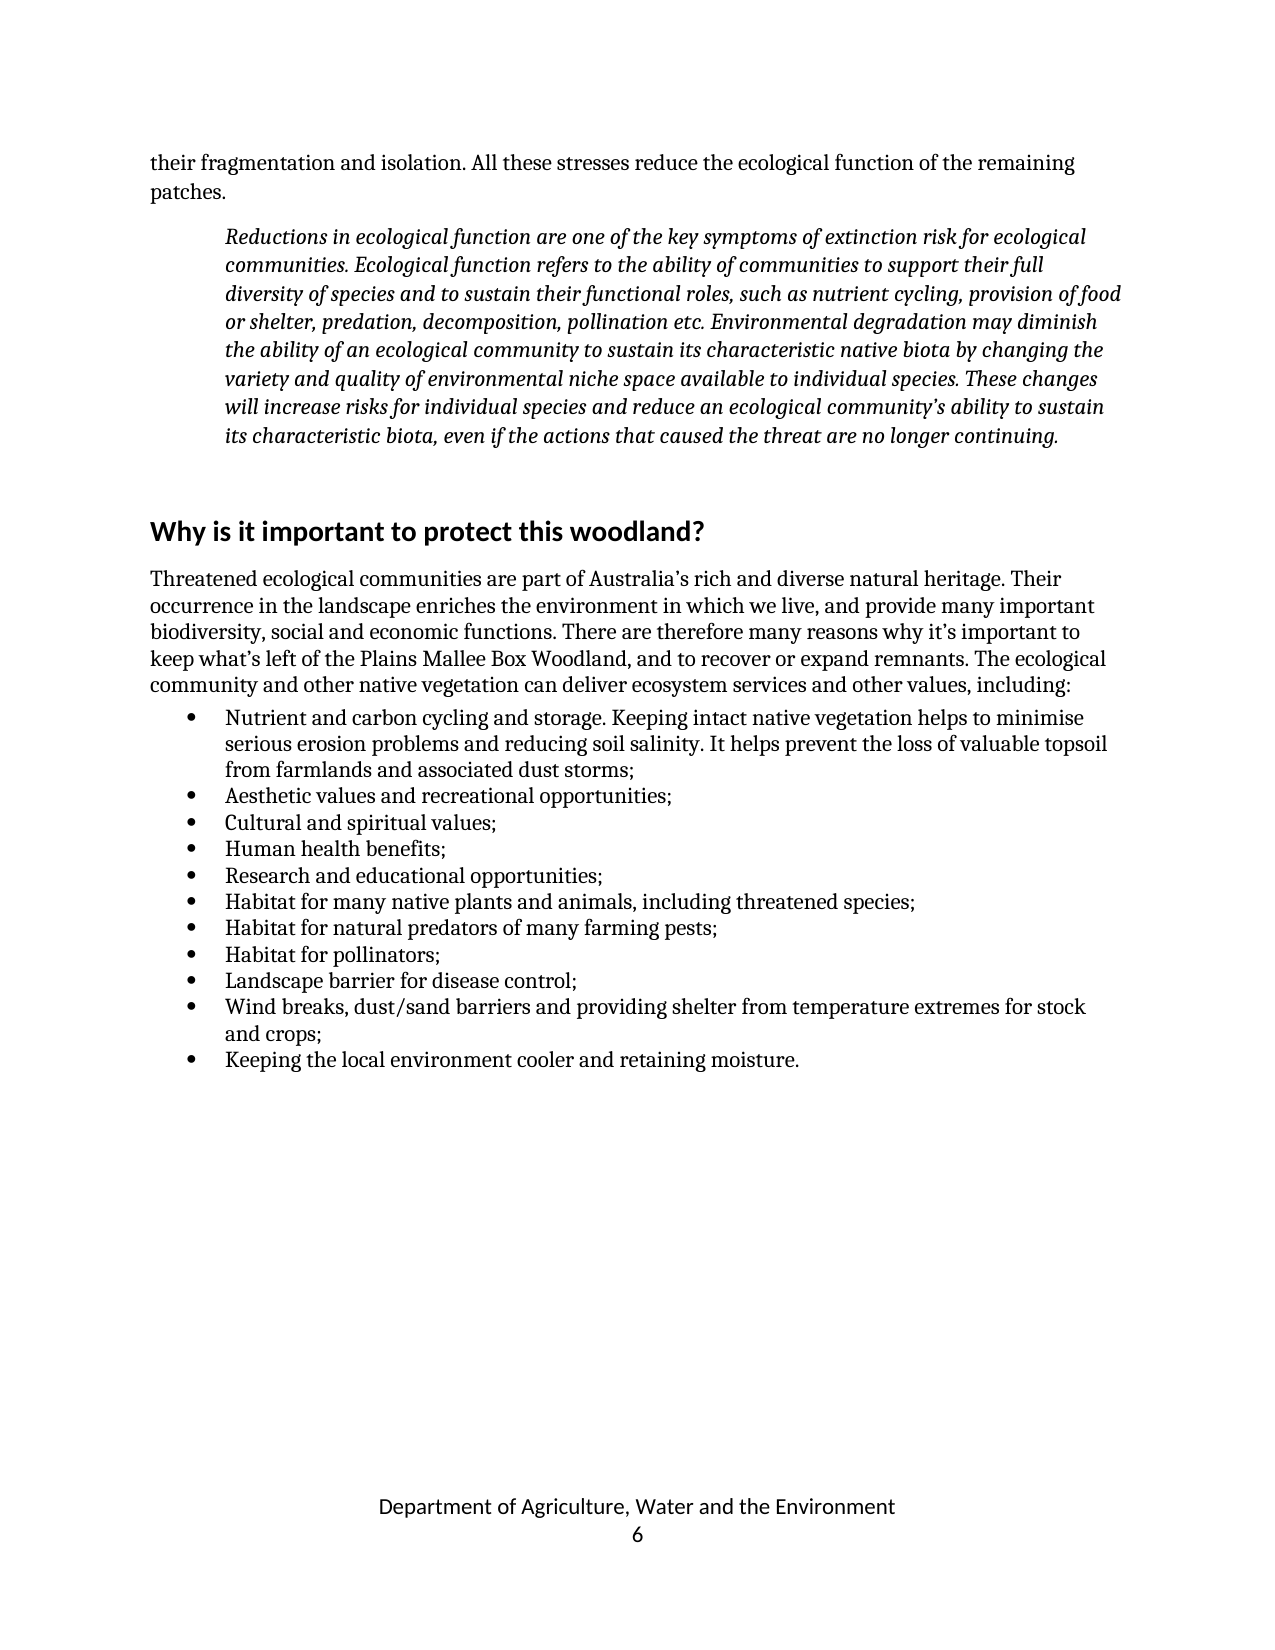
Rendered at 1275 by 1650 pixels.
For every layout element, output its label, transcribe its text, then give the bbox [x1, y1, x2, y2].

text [150, 150, 1125, 205]
list Cultural and spiritual values; [187, 810, 1125, 836]
text Threatened ecological communities are part of Australia’s rich and diverse natural heritage. Their occurrence in the landscape enriches the environment in which we live, and provide many important biodiversity, social and economic functions. There are therefore many reasons why it’s important to keep what’s left of the Plains Mallee Box Woodland, and to recover or expand remnants. The ecological community and other native vegetation can deliver ecosystem services and other values, including: [150, 566, 1125, 698]
list Research and educational opportunities; [187, 862, 1125, 889]
list Wind breaks, dust/sand barriers and providing shelter from temperature extremes for stock and crops; [187, 994, 1125, 1047]
list Habitat for natural predators of many farming pests; [187, 915, 1125, 941]
list Keeping the local environment cooler and retaining moisture. [187, 1047, 1125, 1073]
text Reductions in ecological function are one of the key symptoms of extinction risk for ecological communities. Ecological function refers to the ability of communities to support their full diversity of species and to sustain their functional roles, such as nutrient cycling, provision of food or shelter, predation, decomposition, pollination etc. Environmental degradation may diminish the ability of an ecological community to sustain its characteristic native biota by changing the variety and quality of environmental niche space available to individual species. These changes will increase risks for individual species and reduce an ecological community’s ability to sustain its characteristic biota, even if the actions that caused the threat are no longer continuing. [225, 223, 1125, 449]
list Habitat for many native plants and animals, including threatened species; [187, 889, 1125, 915]
list Human health benefits; [187, 836, 1125, 862]
list Landscape barrier for disease control; [187, 968, 1125, 994]
list Aesthetic values and recreational opportunities; [187, 783, 1125, 810]
list Nutrient and carbon cycling and storage. Keeping intact native vegetation helps to minimise serious erosion problems and reducing soil salinity. It helps prevent the loss of valuable topsoil from farmlands and associated dust storms; [187, 704, 1125, 783]
list Habitat for pollinators; [187, 941, 1125, 968]
subtitle Why is it important to protect this woodland? [150, 513, 1125, 548]
